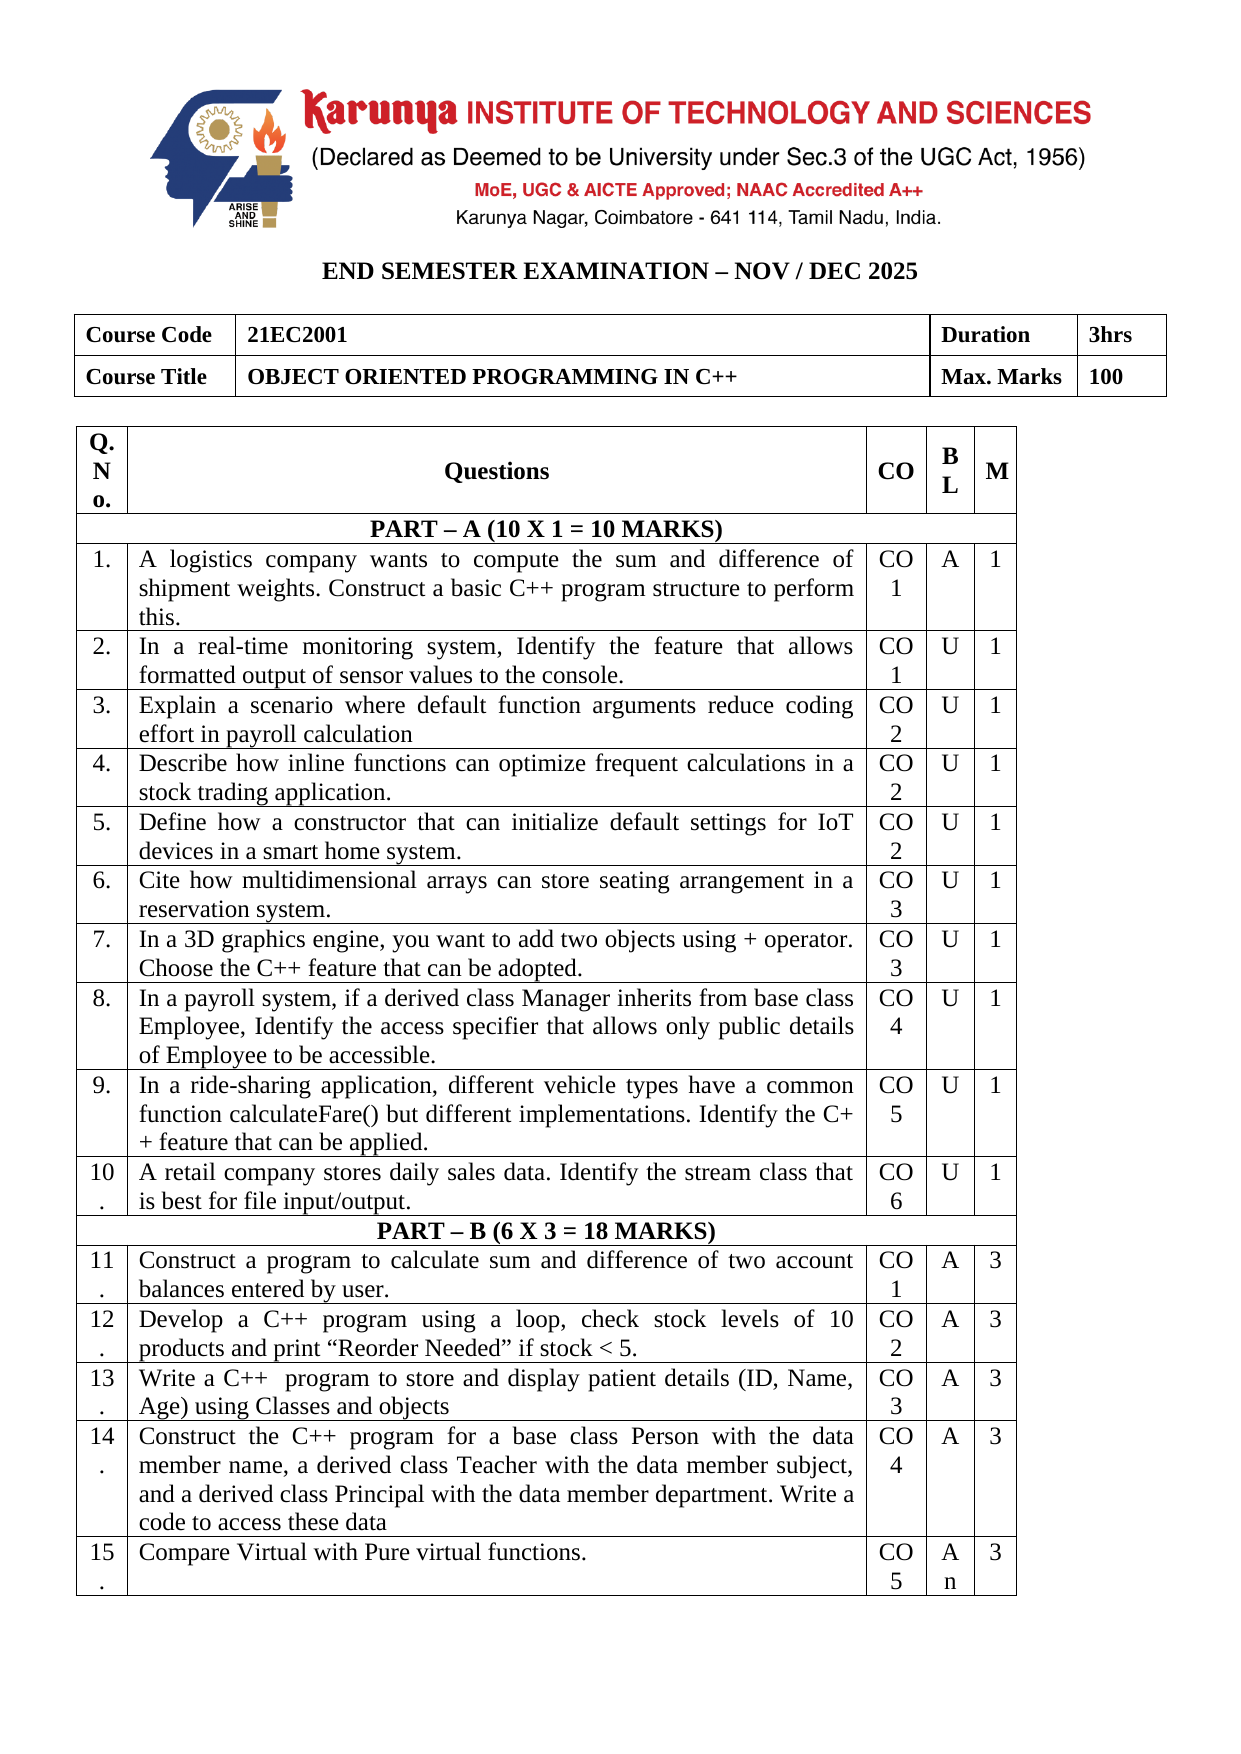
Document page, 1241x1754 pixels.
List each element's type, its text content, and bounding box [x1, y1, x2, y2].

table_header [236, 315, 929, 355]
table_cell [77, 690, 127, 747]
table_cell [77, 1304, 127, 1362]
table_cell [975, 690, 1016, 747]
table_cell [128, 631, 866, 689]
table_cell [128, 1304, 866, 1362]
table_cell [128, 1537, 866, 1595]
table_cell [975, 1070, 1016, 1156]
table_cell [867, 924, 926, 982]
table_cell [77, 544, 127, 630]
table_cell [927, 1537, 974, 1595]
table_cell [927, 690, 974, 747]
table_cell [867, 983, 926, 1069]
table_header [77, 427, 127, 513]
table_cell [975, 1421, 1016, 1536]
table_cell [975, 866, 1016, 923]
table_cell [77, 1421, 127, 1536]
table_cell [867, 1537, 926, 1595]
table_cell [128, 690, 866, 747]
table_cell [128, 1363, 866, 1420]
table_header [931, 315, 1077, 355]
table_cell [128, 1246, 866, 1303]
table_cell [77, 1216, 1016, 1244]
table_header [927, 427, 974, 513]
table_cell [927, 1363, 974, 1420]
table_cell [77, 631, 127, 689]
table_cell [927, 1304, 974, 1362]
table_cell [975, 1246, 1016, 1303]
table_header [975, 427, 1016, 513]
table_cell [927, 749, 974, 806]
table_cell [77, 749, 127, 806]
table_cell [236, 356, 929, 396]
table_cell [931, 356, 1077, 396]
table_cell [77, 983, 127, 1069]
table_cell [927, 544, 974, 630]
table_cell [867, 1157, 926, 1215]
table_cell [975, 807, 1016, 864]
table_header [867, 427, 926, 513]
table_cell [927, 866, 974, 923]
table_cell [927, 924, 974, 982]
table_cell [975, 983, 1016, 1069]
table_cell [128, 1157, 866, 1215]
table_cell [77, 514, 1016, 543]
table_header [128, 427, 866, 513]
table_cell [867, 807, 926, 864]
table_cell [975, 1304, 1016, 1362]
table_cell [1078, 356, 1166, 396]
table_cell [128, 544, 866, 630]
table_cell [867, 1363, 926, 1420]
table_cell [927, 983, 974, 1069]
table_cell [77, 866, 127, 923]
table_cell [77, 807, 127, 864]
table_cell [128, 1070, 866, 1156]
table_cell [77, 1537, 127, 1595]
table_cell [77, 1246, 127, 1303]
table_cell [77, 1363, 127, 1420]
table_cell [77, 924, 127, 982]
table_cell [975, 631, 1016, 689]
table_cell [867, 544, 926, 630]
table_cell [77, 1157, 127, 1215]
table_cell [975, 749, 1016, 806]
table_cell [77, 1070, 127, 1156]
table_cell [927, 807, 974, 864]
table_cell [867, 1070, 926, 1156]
text END SEMESTER EXAMINATION – NOV / DEC 2025 [150, 256, 1090, 285]
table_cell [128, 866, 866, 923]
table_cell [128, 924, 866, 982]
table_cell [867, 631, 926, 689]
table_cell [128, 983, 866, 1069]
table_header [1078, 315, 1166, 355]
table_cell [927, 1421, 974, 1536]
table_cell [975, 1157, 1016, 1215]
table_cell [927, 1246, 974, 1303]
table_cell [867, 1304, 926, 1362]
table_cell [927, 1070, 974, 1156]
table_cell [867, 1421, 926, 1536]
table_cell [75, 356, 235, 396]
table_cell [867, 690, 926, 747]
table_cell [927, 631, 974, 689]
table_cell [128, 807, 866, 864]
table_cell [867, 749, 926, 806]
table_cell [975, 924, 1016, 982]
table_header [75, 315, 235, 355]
picture [150, 89, 1091, 228]
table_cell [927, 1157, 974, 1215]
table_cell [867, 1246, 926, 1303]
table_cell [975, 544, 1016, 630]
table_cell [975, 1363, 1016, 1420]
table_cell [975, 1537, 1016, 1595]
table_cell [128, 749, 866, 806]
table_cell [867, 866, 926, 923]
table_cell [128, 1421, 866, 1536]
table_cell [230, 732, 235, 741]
